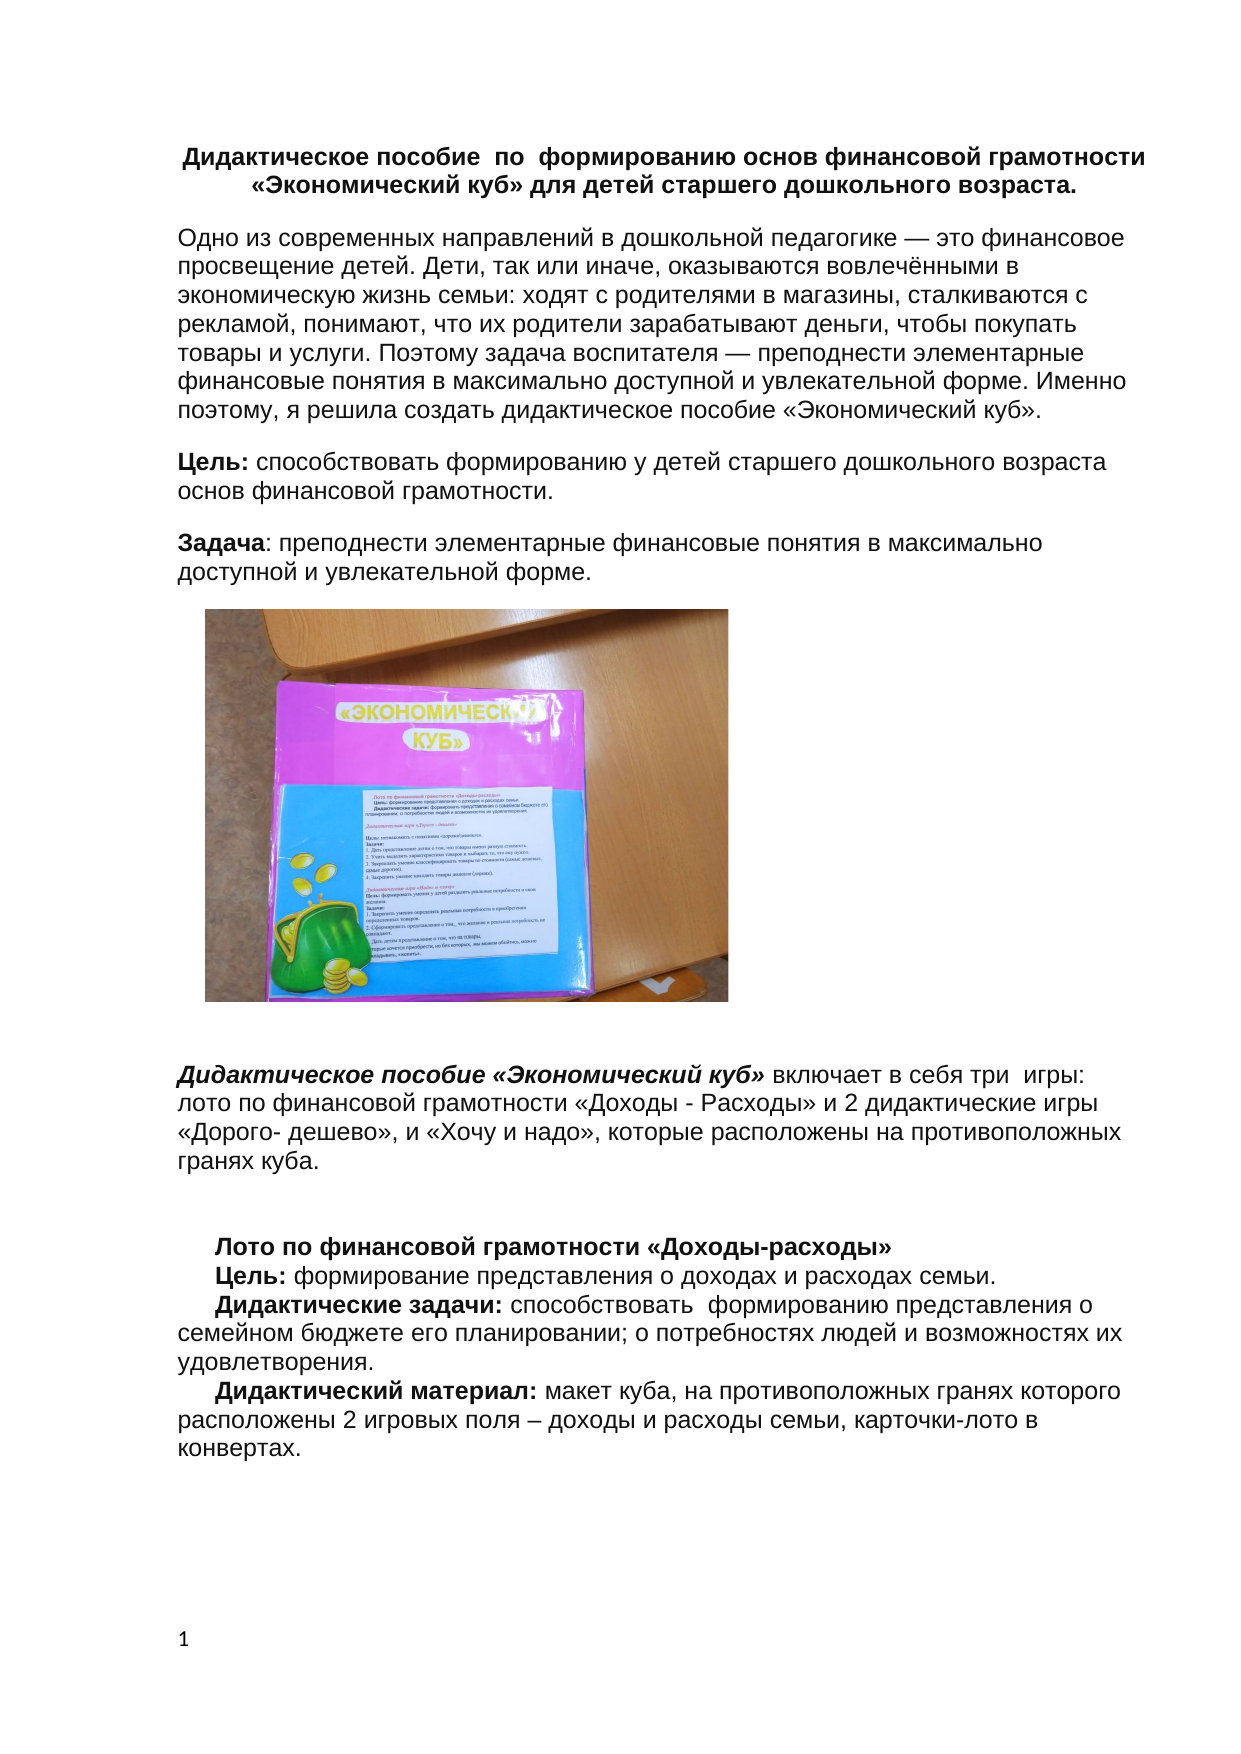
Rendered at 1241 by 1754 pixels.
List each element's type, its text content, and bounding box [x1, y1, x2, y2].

text Дидактический материал: макет куба, на противоположных гранях которого расположены 2 игровых поля – доходы и расходы семьи, карточки-лото в конвертах. [177, 1376, 1152, 1462]
text Цель: формирование представления о доходах и расходах семьи. [177, 1261, 1152, 1289]
text Лото по финансовой грамотности «Доходы-расходы» [177, 1232, 1152, 1261]
text Цель: способствовать формированию у детей старшего дошкольного возраста основ финансовой грамотности. [177, 447, 1152, 505]
text Дидактические задачи: способствовать формированию представления о семейном бюджете его планировании; о потребностях людей и возможностях их удовлетворения. [177, 1289, 1152, 1376]
text Задача: преподнести элементарные финансовые понятия в максимально доступной и увлекательной форме. [177, 528, 1152, 586]
text Дидактическое пособие «Экономический куб» включает в себя три игры: лото по финансовой грамотности «Доходы - Расходы» и 2 дидактические игры «Дорого- дешево», и «Хочу и надо», которые расположены на противоположных гранях куба. [177, 1059, 1152, 1174]
text Одно из современных направлений в дошкольной педагогике — это финансовое просвещение детей. Дети, так или иначе, оказываются вовлечёнными в экономическую жизнь семьи: ходят с родителями в магазины, сталкиваются с рекламой, понимают, что их родители зарабатывают деньги, чтобы покупать товары и услуги. Поэтому задача воспитателя — преподнести элементарные финансовые понятия в максимально доступной и увлекательной форме. Именно поэтому, я решила создать дидактическое пособие «Экономический куб». [177, 222, 1152, 424]
picture [205, 609, 729, 1002]
text Дидактическое пособие по формированию основ финансовой грамотности «Экономический куб» для детей старшего дошкольного возраста. [177, 142, 1152, 199]
